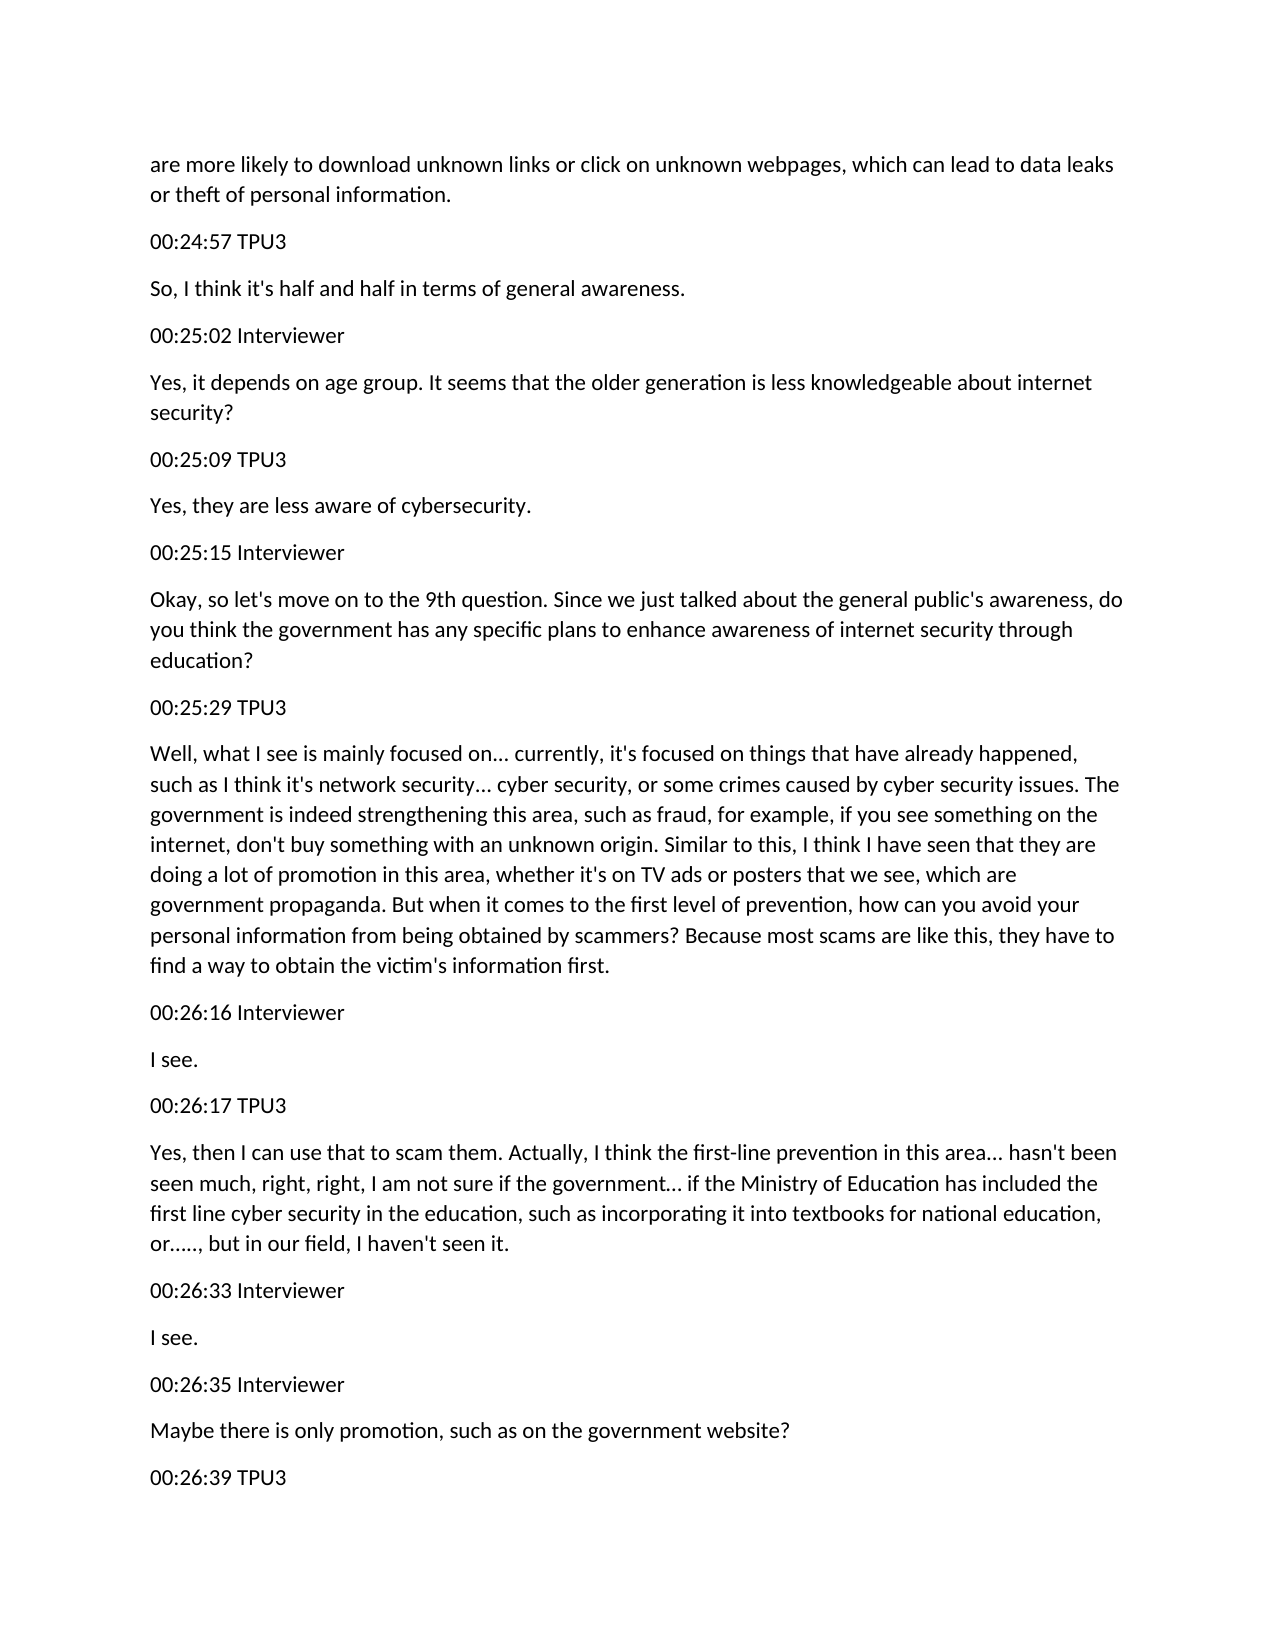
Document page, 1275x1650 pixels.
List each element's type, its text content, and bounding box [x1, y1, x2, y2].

text 00:25:29 TPU3 [150, 693, 1125, 721]
text 00:26:39 TPU3 [150, 1463, 1125, 1492]
text 00:25:02 Interviewer [150, 321, 1125, 349]
text Okay, so let's move on to the 9th question. Since we just talked about the general public's awareness, do you think the government has any specific plans to enhance awareness of internet security through education? [150, 585, 1125, 674]
text Yes, it depends on age group. It seems that the older generation is less knowledgeable about internet security? [150, 368, 1125, 426]
text 00:26:35 Interviewer [150, 1370, 1125, 1398]
text Well, what I see is mainly focused on... currently, it's focused on things that have already happened, such as I think it's network security... cyber security, or some crimes caused by cyber security issues. The government is indeed strengthening this area, such as fraud, for example, if you see something on the internet, don't buy something with an unknown origin. Similar to this, I think I have seen that they are doing a lot of promotion in this area, whether it's on TV ads or posters that we see, which are government propaganda. But when it comes to the first level of prevention, how can you avoid your personal information from being obtained by scammers? Because most scams are like this, they have to find a way to obtain the victim's information first. [150, 739, 1125, 979]
text Yes, they are less aware of cybersecurity. [150, 492, 1125, 520]
text Maybe there is only promotion, such as on the government website? [150, 1417, 1125, 1445]
text I see. [150, 1323, 1125, 1351]
text 00:24:57 TPU3 [150, 227, 1125, 255]
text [150, 150, 1125, 208]
text I see. [150, 1045, 1125, 1073]
text 00:25:15 Interviewer [150, 538, 1125, 567]
text 00:26:33 Interviewer [150, 1276, 1125, 1304]
text 00:25:09 TPU3 [150, 445, 1125, 473]
text So, I think it's half and half in terms of general awareness. [150, 274, 1125, 302]
text Yes, then I can use that to scam them. Actually, I think the first-line prevention in this area... hasn't been seen much, right, right, I am not sure if the government… if the Ministry of Education has included the first line cyber security in the education, such as incorporating it into textbooks for national education, or….., but in our field, I haven't seen it. [150, 1138, 1125, 1257]
text 00:26:17 TPU3 [150, 1092, 1125, 1120]
text 00:26:16 Interviewer [150, 998, 1125, 1026]
